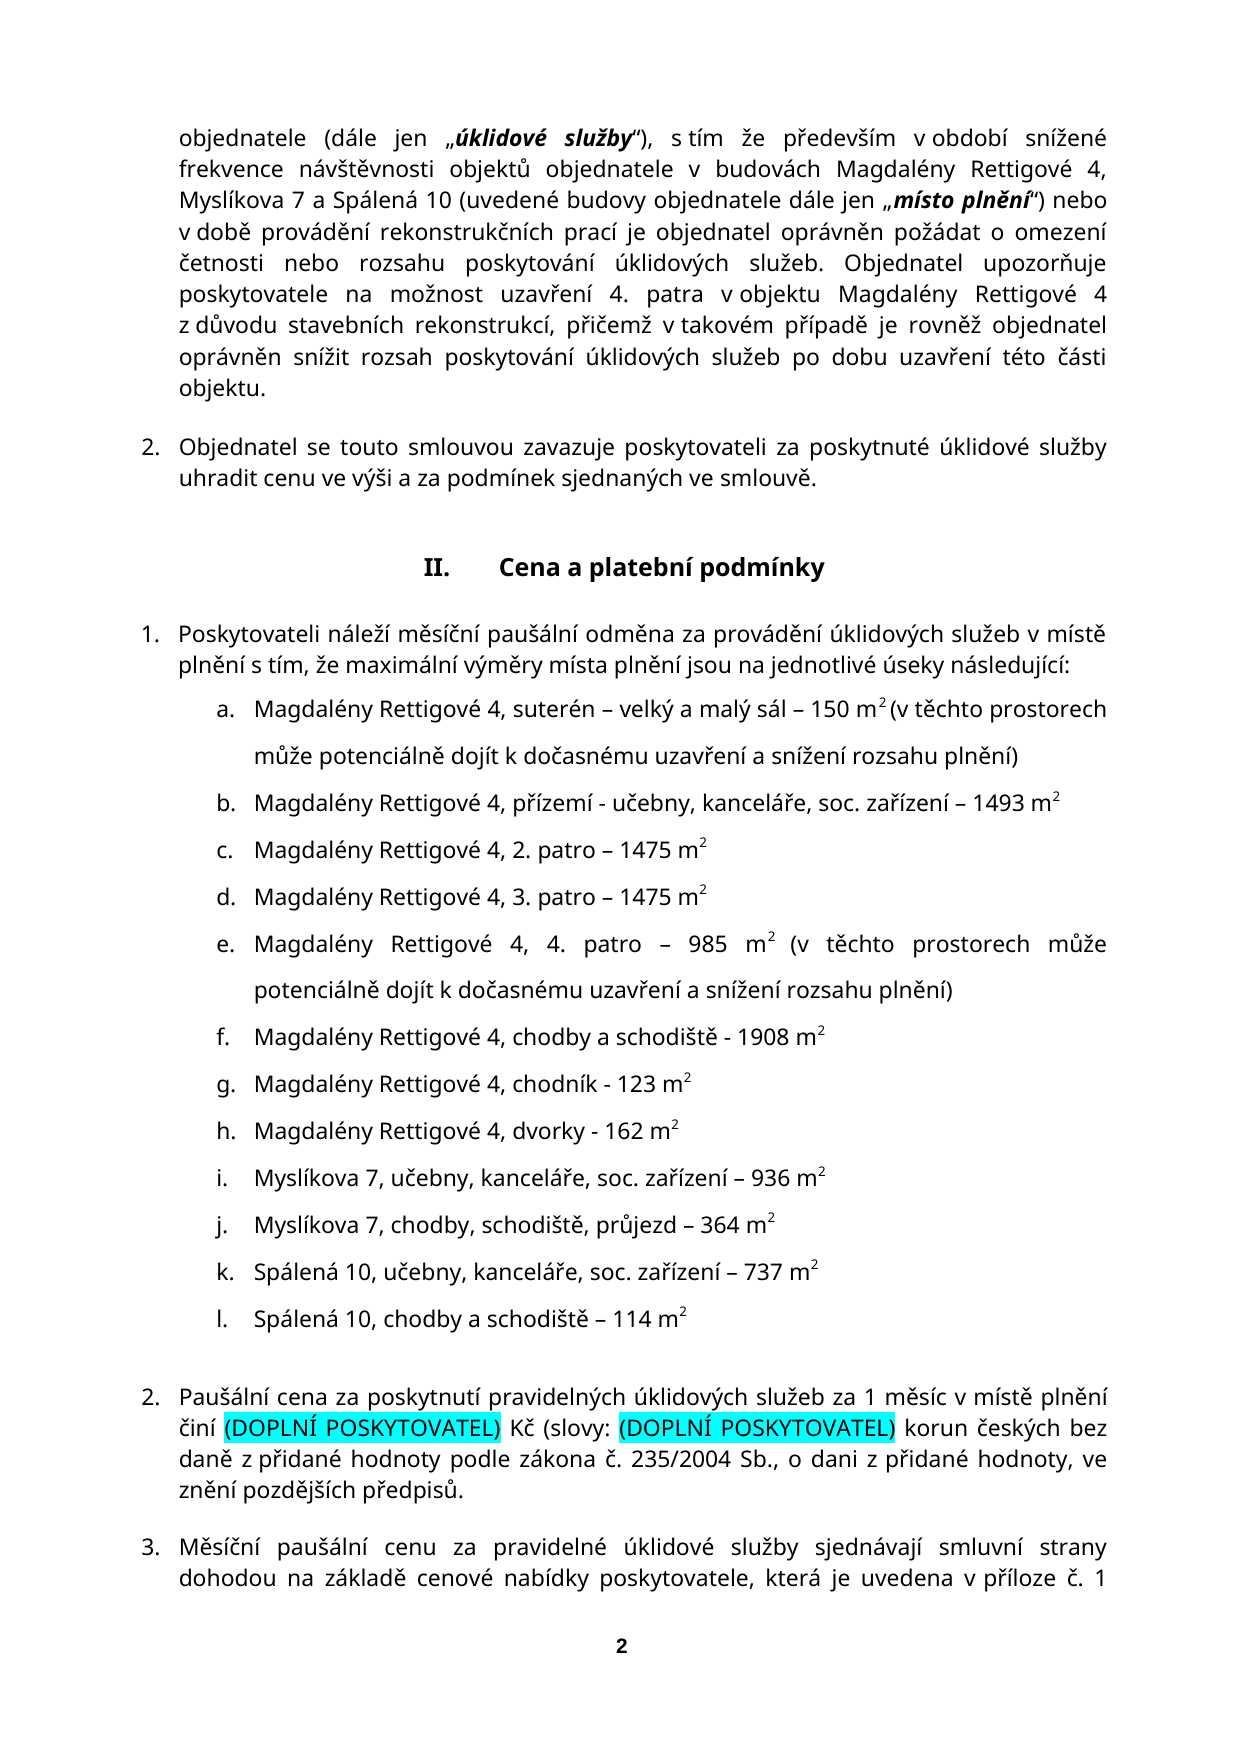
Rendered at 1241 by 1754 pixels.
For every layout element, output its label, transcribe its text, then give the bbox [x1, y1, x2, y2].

list Myslíkova 7, učebny, kanceláře, soc. zařízení – 936 m2 [216, 1162, 1107, 1193]
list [141, 122, 1107, 403]
list Spálená 10, učebny, kanceláře, soc. zařízení – 737 m2 [216, 1256, 1107, 1287]
list Paušální cena za poskytnutí pravidelných úklidových služeb za 1 měsíc v místě plnění činí (DOPLNÍ POSKYTOVATEL) Kč (slovy: (DOPLNÍ POSKYTOVATEL) korun českých bez daně z přidané hodnoty podle zákona č. 235/2004 Sb., o dani z přidané hodnoty, ve znění pozdějších předpisů. [141, 1381, 1107, 1506]
list Magdalény Rettigové 4, chodník - 123 m2 [216, 1068, 1107, 1099]
list Magdalény Rettigové 4, 2. patro – 1475 m2 [216, 834, 1107, 865]
list Magdalény Rettigové 4, 4. patro – 985 m2 (v těchto prostorech může potenciálně dojít k dočasnému uzavření a snížení rozsahu plnění) [216, 927, 1107, 1006]
list Magdalény Rettigové 4, přízemí - učebny, kanceláře, soc. zařízení – 1493 m2 [216, 787, 1107, 818]
list Magdalény Rettigové 4, chodby a schodiště - 1908 m2 [216, 1021, 1107, 1052]
list Objednatel se touto smlouvou zavazuje poskytovateli za poskytnuté úklidové služby uhradit cenu ve výši a za podmínek sjednaných ve smlouvě. [141, 431, 1107, 493]
list Poskytovateli náleží měsíční paušální odměna za provádění úklidových služeb v místě plnění s tím, že maximální výměry místa plnění jsou na jednotlivé úseky následující: [141, 618, 1107, 681]
list Myslíkova 7, chodby, schodiště, průjezd – 364 m2 [216, 1209, 1107, 1240]
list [141, 1531, 1107, 1593]
list Magdalény Rettigové 4, dvorky - 162 m2 [216, 1115, 1107, 1146]
list Magdalény Rettigové 4, 3. patro – 1475 m2 [216, 881, 1107, 912]
list Cena a platební podmínky [141, 550, 1107, 584]
list Magdalény Rettigové 4, suterén – velký a malý sál – 150 m2 (v těchto prostorech může potenciálně dojít k dočasnému uzavření a snížení rozsahu plnění) [216, 693, 1107, 771]
list Spálená 10, chodby a schodiště – 114 m2 [216, 1302, 1107, 1334]
